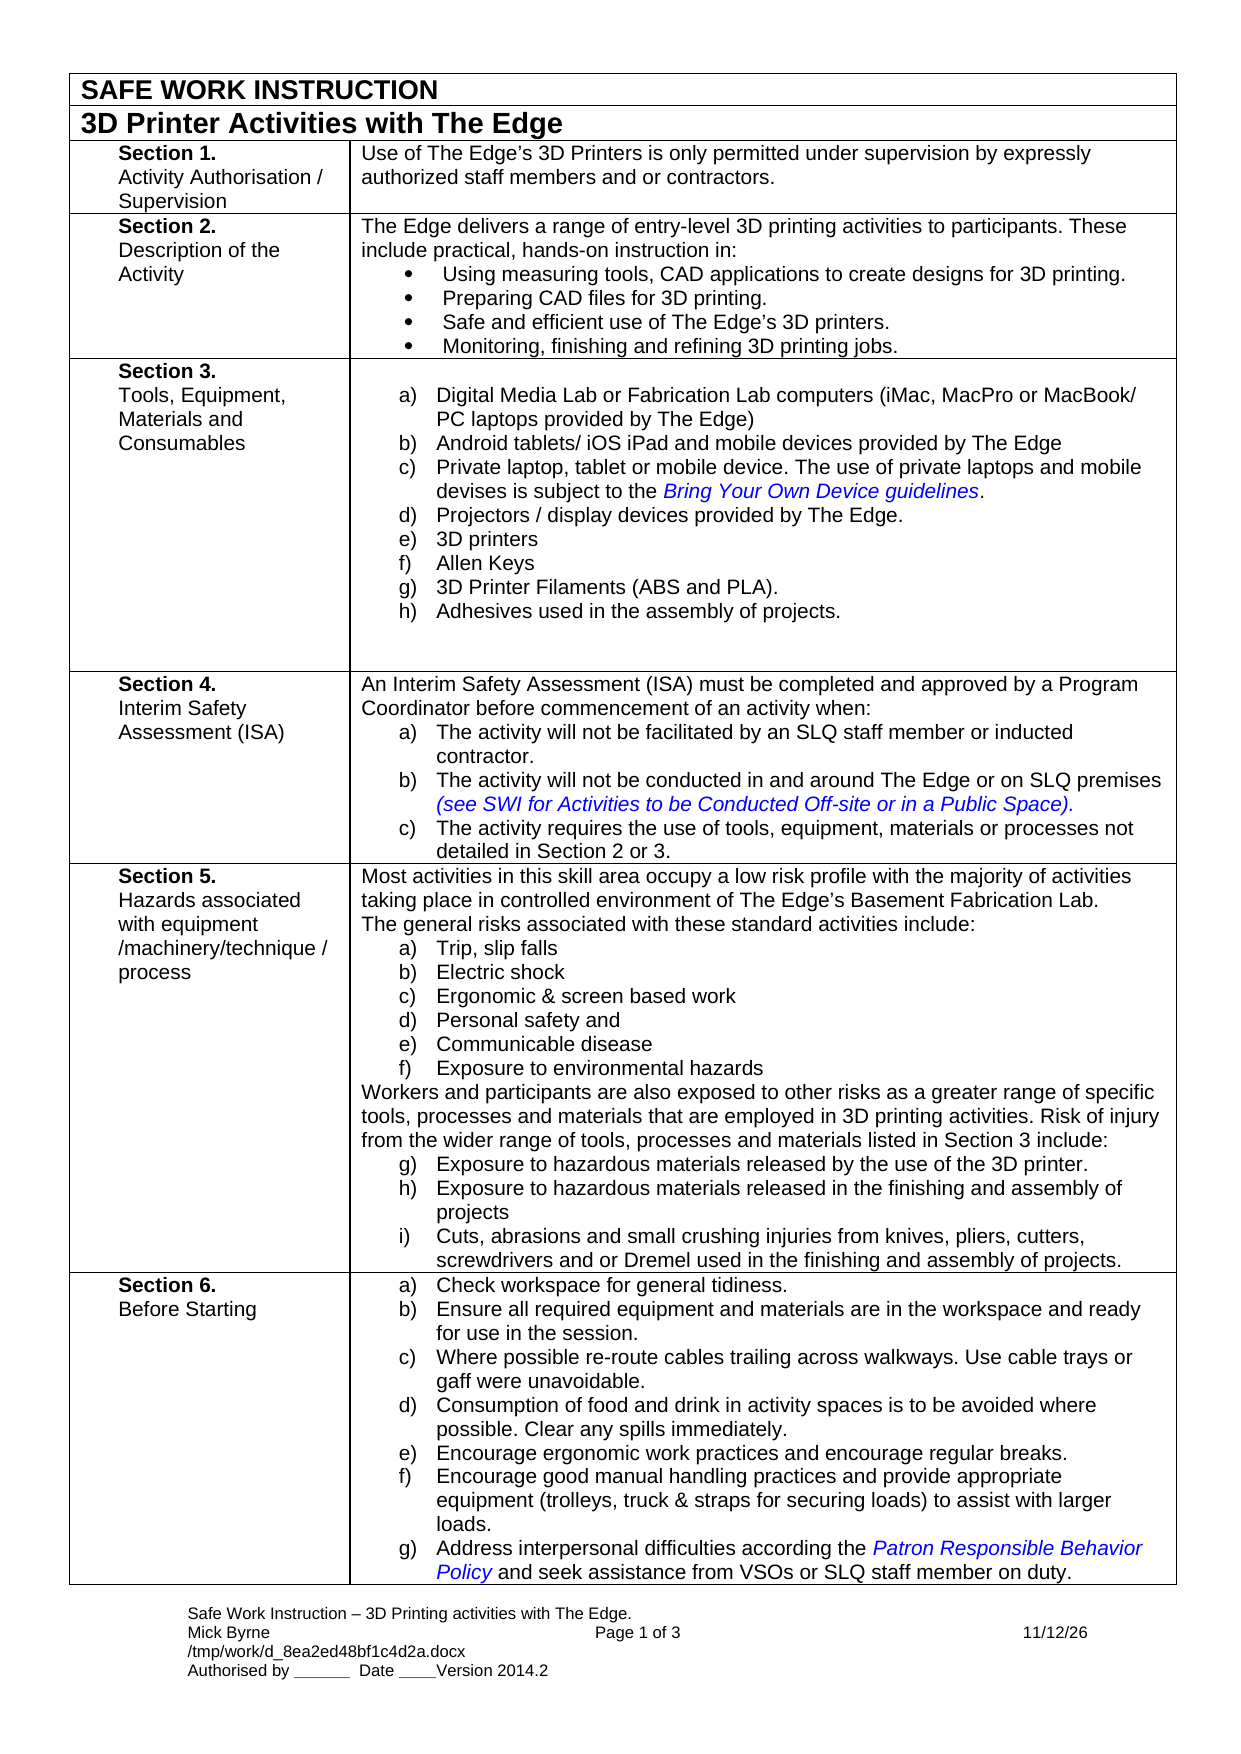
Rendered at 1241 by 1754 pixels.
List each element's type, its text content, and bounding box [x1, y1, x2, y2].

table_cell Tools, Equipment, Materials and Consumables [70, 359, 349, 671]
table_cell Hazards associated with equipment /machinery/technique /process [70, 864, 349, 1272]
table_cell Activity Authorisation / Supervision [70, 141, 349, 213]
table_header SAFE WORK INSTRUCTION [70, 74, 1176, 105]
table_cell The Edge delivers a range of entry-level 3D printing activities to participants. These include practical, hands-on instruction in: Using measuring tools, CAD applications to create designs for 3D printing. Preparing CAD files for 3D printing. Safe and efficient use of The Edge’s 3D printers. Monitoring, finishing and refining 3D printing jobs. [351, 214, 1176, 358]
table_cell Most activities in this skill area occupy a low risk profile with the majority of activities taking place in controlled environment of The Edge’s Basement Fabrication Lab. The general risks associated with these standard activities include: Trip, slip falls Electric shock Ergonomic & screen based work Personal safety and Communicable disease Exposure to environmental hazards Workers and participants are also exposed to other risks as a greater range of specific tools, processes and materials that are employed in 3D printing activities. Risk of injury from the wider range of tools, processes and materials listed in Section 3 include: Exposure to hazardous materials released by the use of the 3D printer. Exposure to hazardous materials released in the finishing and assembly of projects Cuts, abrasions and small crushing injuries from knives, pliers, cutters, screwdrivers and or Dremel used in the finishing and assembly of projects. [351, 864, 1176, 1272]
table_cell Before Starting [70, 1273, 349, 1584]
table_cell Use of The Edge’s 3D Printers is only permitted under supervision by expressly authorized staff members and or contractors. [351, 141, 1176, 213]
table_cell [351, 1273, 1176, 1584]
table_cell Digital Media Lab or Fabrication Lab computers (iMac, MacPro or MacBook/ PC laptops provided by The Edge) Android tablets/ iOS iPad and mobile devices provided by The Edge Private laptop, tablet or mobile device. The use of private laptops and mobile devises is subject to the Bring Your Own Device guidelines. Projectors / display devices provided by The Edge. 3D printers Allen Keys 3D Printer Filaments (ABS and PLA). Adhesives used in the assembly of projects. [351, 359, 1176, 671]
table_cell Interim Safety Assessment (ISA) [70, 672, 349, 863]
table_cell 3D Printer Activities with The Edge [70, 106, 1176, 140]
table_cell An Interim Safety Assessment (ISA) must be completed and approved by a Program Coordinator before commencement of an activity when: The activity will not be facilitated by an SLQ staff member or inducted contractor. The activity will not be conducted in and around The Edge or on SLQ premises (see SWI for Activities to be Conducted Off-site or in a Public Space). The activity requires the use of tools, equipment, materials or processes not detailed in Section 2 or 3. [351, 672, 1176, 863]
table_cell Description of the Activity [70, 214, 349, 358]
